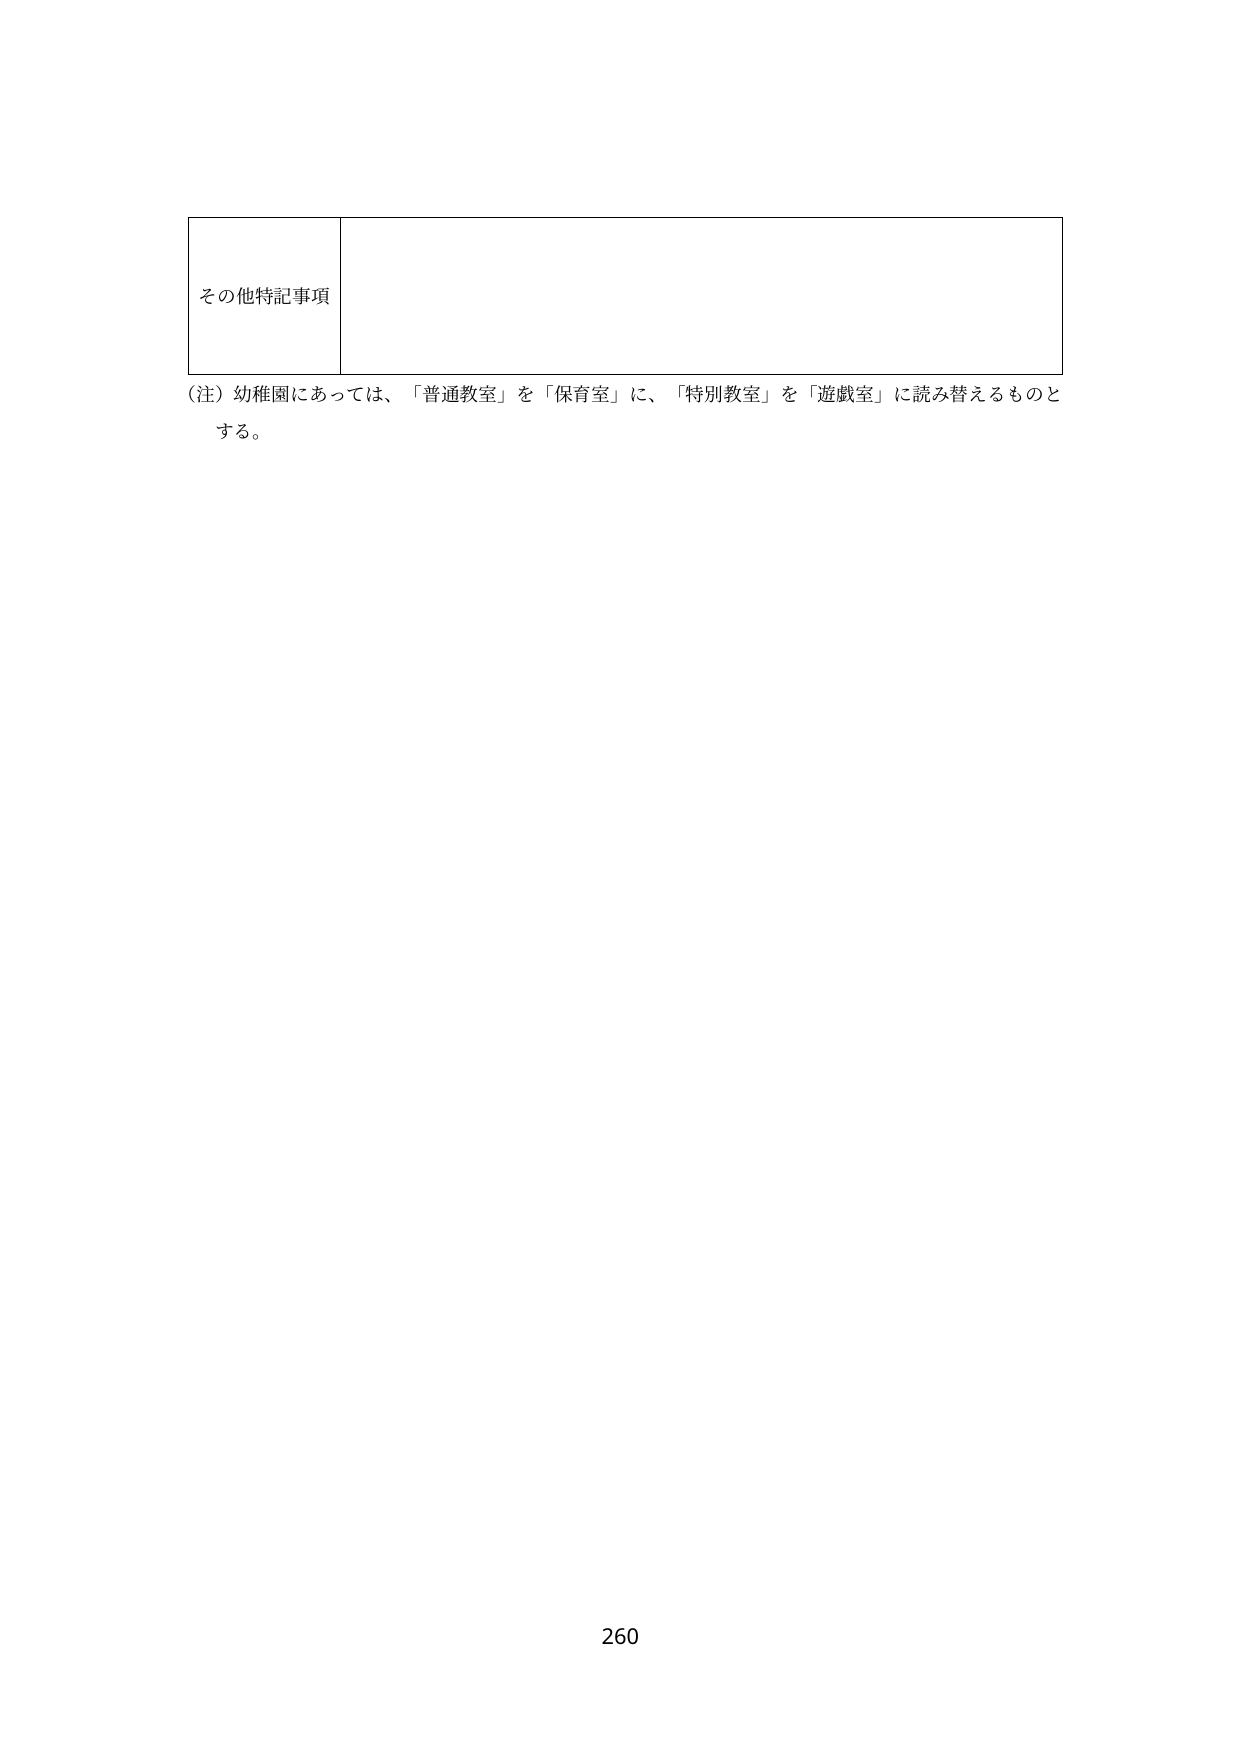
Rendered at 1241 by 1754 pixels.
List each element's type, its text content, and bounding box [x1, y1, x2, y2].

table_cell [341, 218, 1062, 374]
table_cell その他特記事項 [189, 218, 340, 374]
text （注）幼稚園にあっては、「普通教室」を「保育室」に、「特別教室」を「遊戯室」に読み替えるものとする。 [177, 375, 1063, 450]
